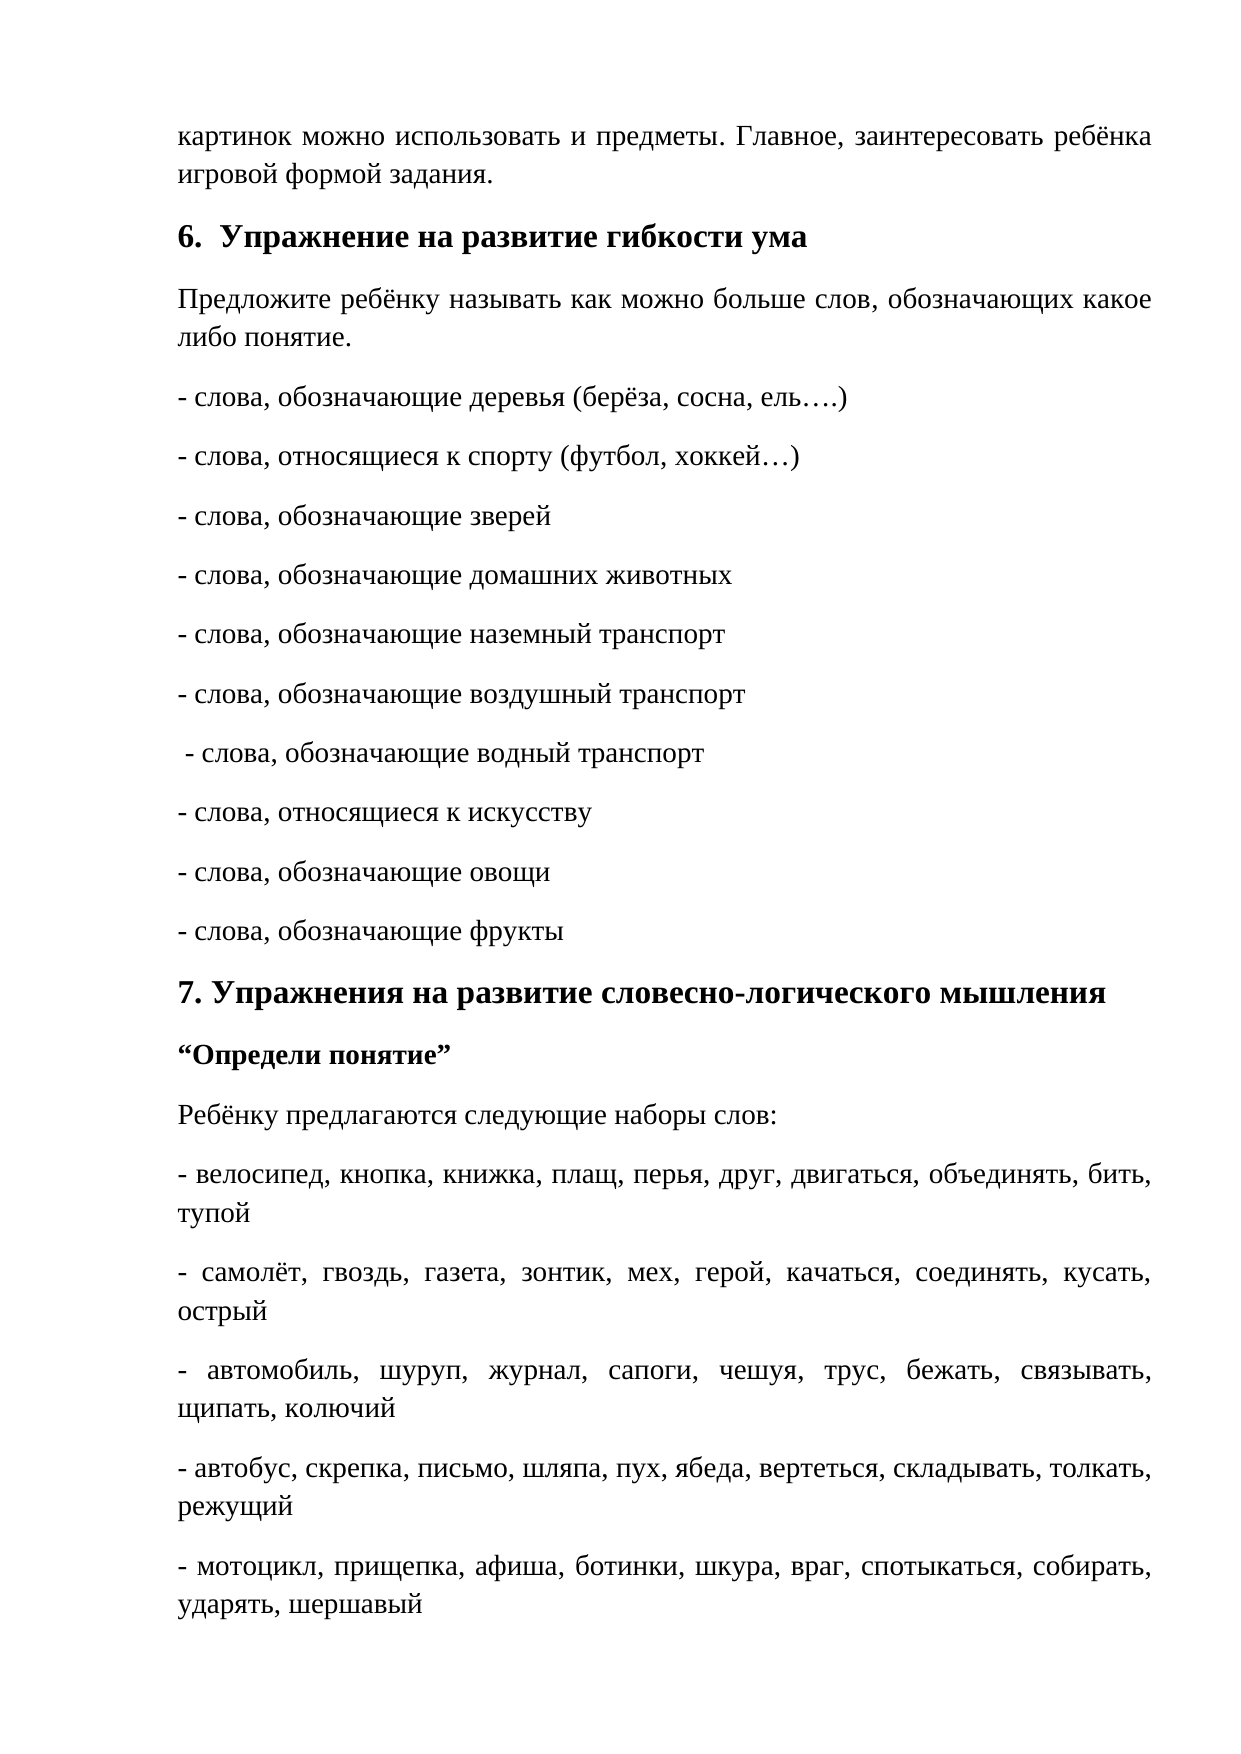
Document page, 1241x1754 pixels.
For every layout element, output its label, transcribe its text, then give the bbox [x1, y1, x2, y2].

list - самолёт, гвоздь, газета, зонтик, мех, герой, качаться, соединять, кусать, острый [177, 1254, 1152, 1326]
list - слова, относящиеся к искусству [177, 794, 1152, 828]
list - слова, обозначающие водный транспорт [177, 735, 1152, 769]
list Упражнения на развитие словесно-логического мышления [177, 973, 1152, 1011]
list - слова, обозначающие зверей [177, 498, 1152, 531]
list Предложите ребёнку называть как можно больше слов, обозначающих какое либо понятие. [177, 281, 1152, 353]
list - слова, обозначающие домашних животных [177, 557, 1152, 591]
list - велосипед, кнопка, книжка, плащ, перья, друг, двигаться, объединять, бить, тупой [177, 1156, 1152, 1228]
list - автомобиль, шуруп, журнал, сапоги, чешуя, трус, бежать, связывать, щипать, колючий [177, 1352, 1152, 1424]
list - слова, обозначающие воздушный транспорт [177, 676, 1152, 709]
list - слова, обозначающие овощи [177, 854, 1152, 887]
list - автобус, скрепка, письмо, шляпа, пух, ябеда, вертеться, складывать, толкать, режущий [177, 1450, 1152, 1522]
list Упражнение на развитие гибкости ума [177, 216, 1152, 254]
list - мотоцикл, прищепка, афиша, ботинки, шкура, враг, спотыкаться, собирать, ударять, шершавый [177, 1548, 1152, 1620]
list “Определи понятие” [177, 1037, 1152, 1071]
list - слова, относящиеся к спорту (футбол, хоккей…) [177, 438, 1152, 472]
list - слова, обозначающие наземный транспорт [177, 616, 1152, 650]
list Ребёнку предлагаются следующие наборы слов: [177, 1097, 1152, 1130]
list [177, 118, 1152, 190]
list - слова, обозначающие фрукты [177, 913, 1152, 947]
list - слова, обозначающие деревья (берёза, сосна, ель….) [177, 379, 1152, 412]
